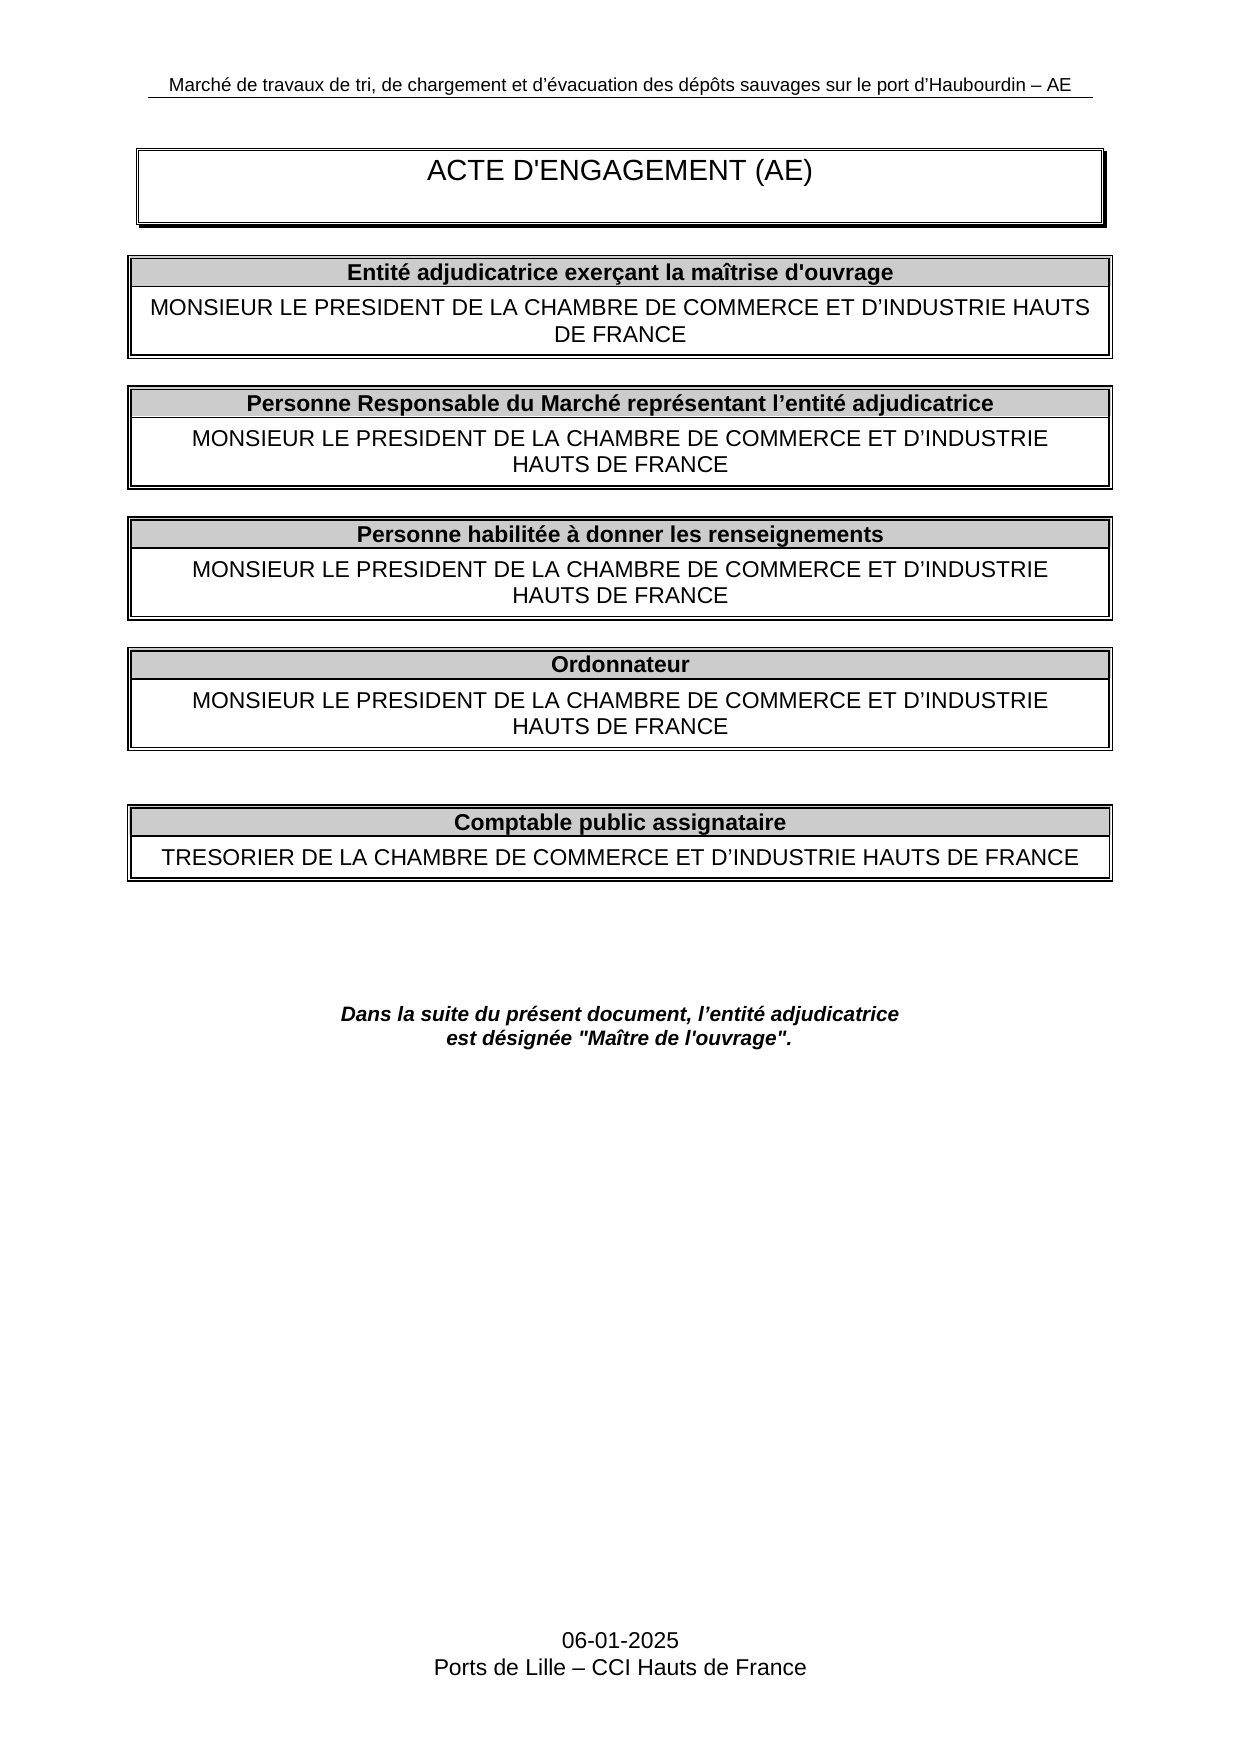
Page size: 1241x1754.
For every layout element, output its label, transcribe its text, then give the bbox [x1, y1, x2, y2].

table_header Personne habilitée à donner les renseignements [132, 521, 1108, 547]
table_header Entité adjudicatrice exerçant la maîtrise d'ouvrage [132, 259, 1108, 286]
table_cell [132, 287, 1108, 294]
table_cell [132, 680, 1108, 687]
table_cell [132, 347, 1108, 354]
table_cell MONSIEUR LE PRESIDENT DE LA CHAMBRE DE COMMERCE ET D’INDUSTRIE HAUTS DE FRANCE [132, 556, 1108, 608]
table_header Comptable public assignataire [132, 809, 1109, 835]
table_cell [132, 418, 1108, 425]
table_cell MONSIEUR LE PRESIDENT DE LA CHAMBRE DE COMMERCE ET D’INDUSTRIE HAUTS DE FRANCE [132, 687, 1108, 739]
table_cell [132, 549, 1108, 556]
table_cell MONSIEUR LE PRESIDENT DE LA CHAMBRE DE COMMERCE ET D’INDUSTRIE HAUTS DE FRANCE [132, 294, 1108, 347]
text est désignée "Maître de l'ouvrage". [148, 1026, 1093, 1049]
table_cell MONSIEUR LE PRESIDENT DE LA CHAMBRE DE COMMERCE ET D’INDUSTRIE HAUTS DE FRANCE [132, 425, 1108, 478]
text Dans la suite du présent document, l’entité adjudicatrice [148, 1002, 1093, 1026]
table_cell [132, 870, 1109, 877]
table_cell [132, 609, 1108, 616]
text ACTE D'ENGAGEMENT (AE) [139, 151, 1101, 186]
table_header Ordonnateur [132, 652, 1108, 678]
table_cell [132, 478, 1108, 485]
table_cell [132, 837, 1109, 844]
table_header Personne Responsable du Marché représentant l’entité adjudicatrice [132, 390, 1108, 416]
table_cell TRESORIER DE LA CHAMBRE DE COMMERCE ET D’INDUSTRIE HAUTS DE FRANCE [132, 844, 1109, 870]
table_cell [132, 739, 1108, 746]
